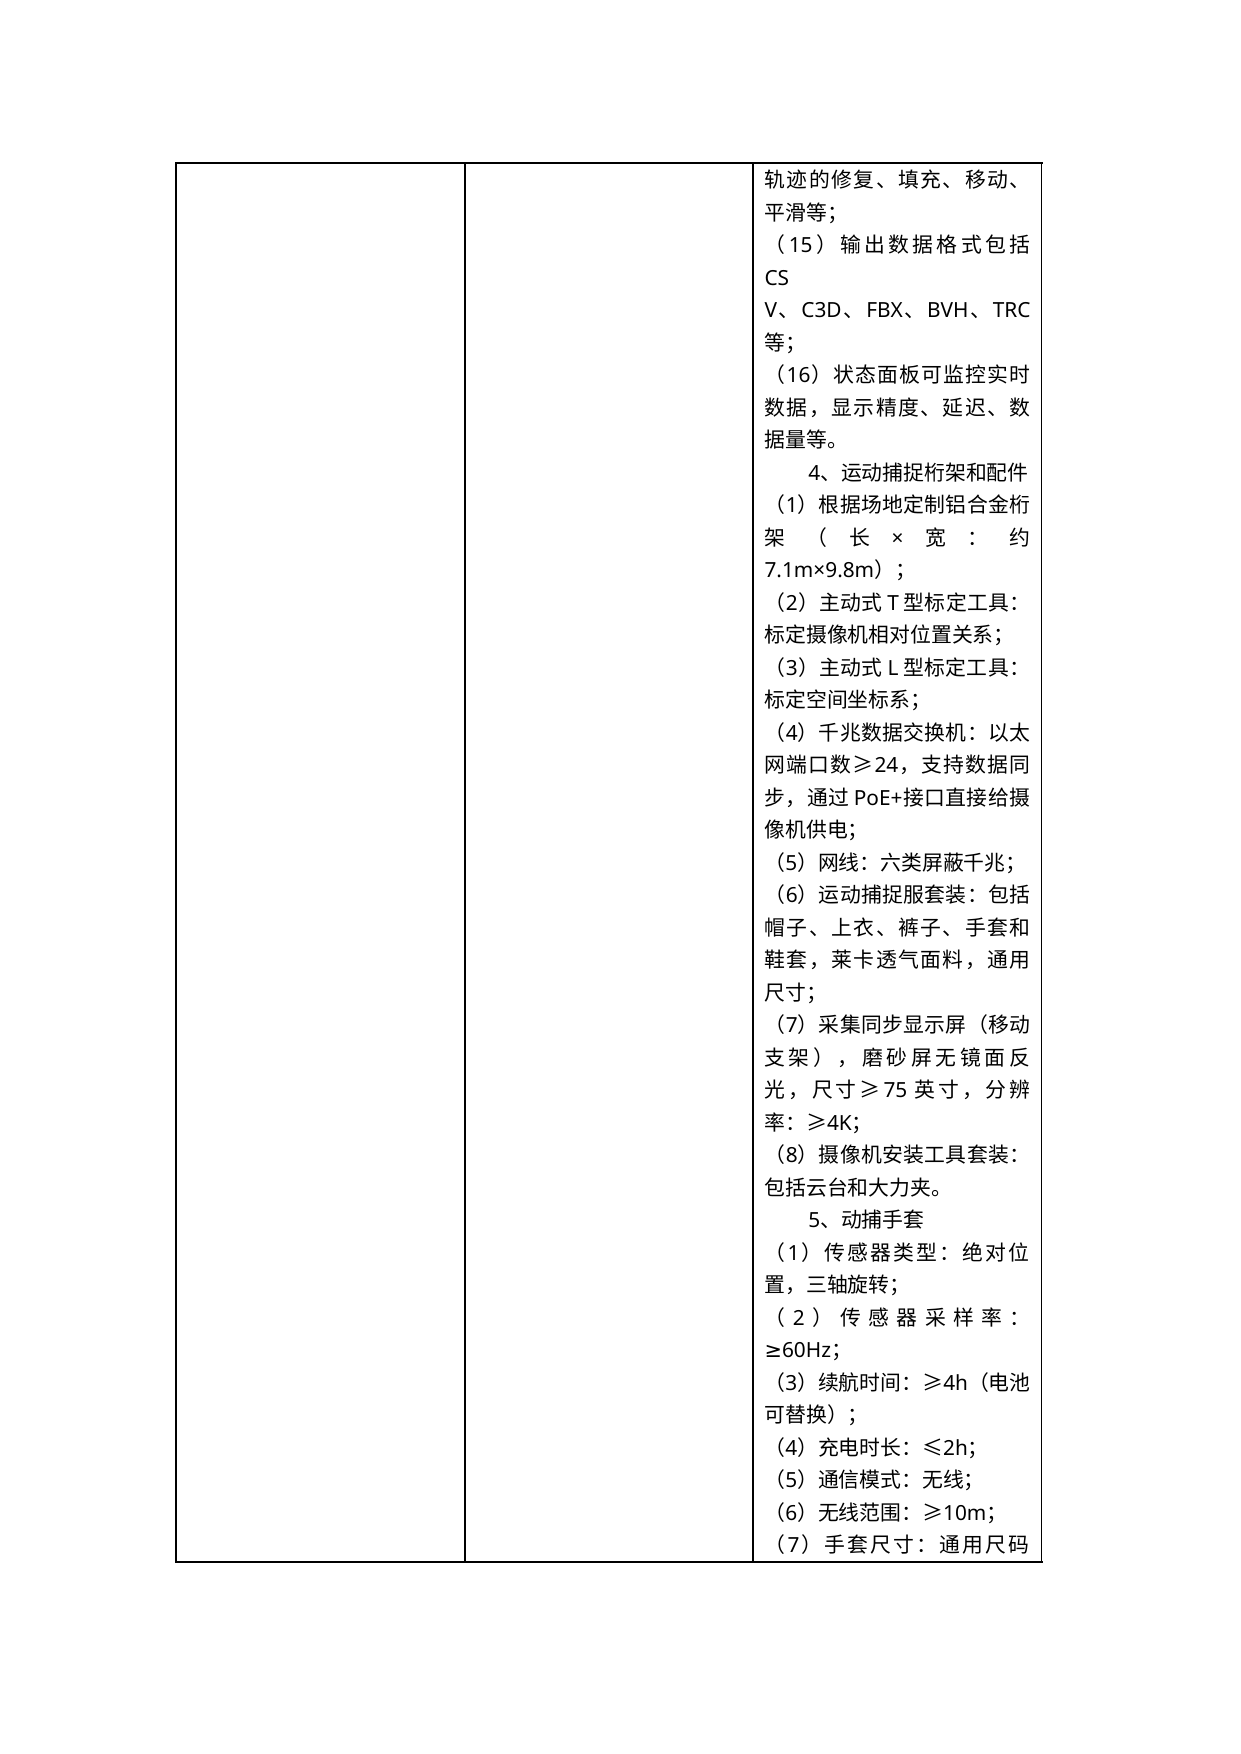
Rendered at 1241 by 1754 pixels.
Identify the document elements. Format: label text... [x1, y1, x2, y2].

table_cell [754, 164, 1041, 1561]
table_cell 1 [177, 164, 464, 1561]
table_cell [466, 164, 752, 1561]
